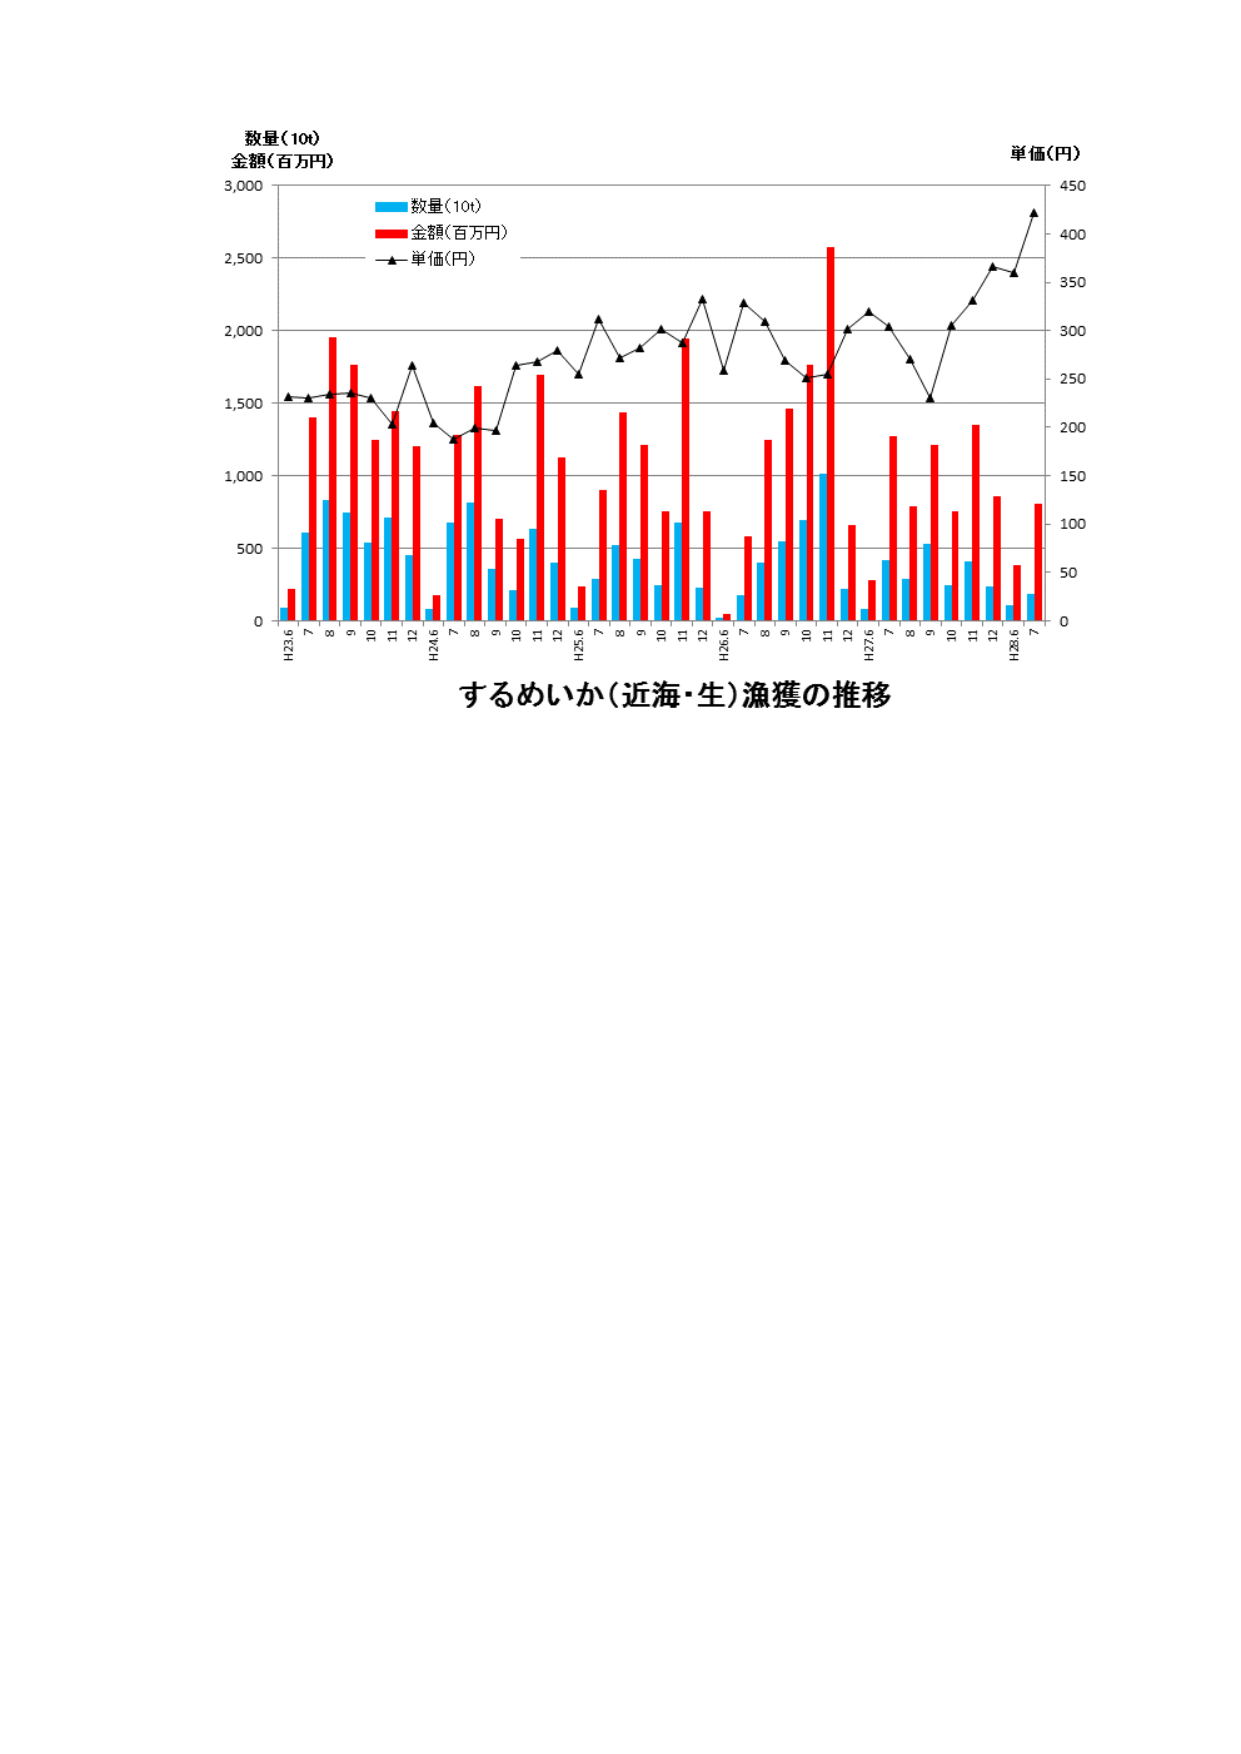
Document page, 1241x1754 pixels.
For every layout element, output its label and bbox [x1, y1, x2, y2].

picture [194, 122, 1105, 723]
